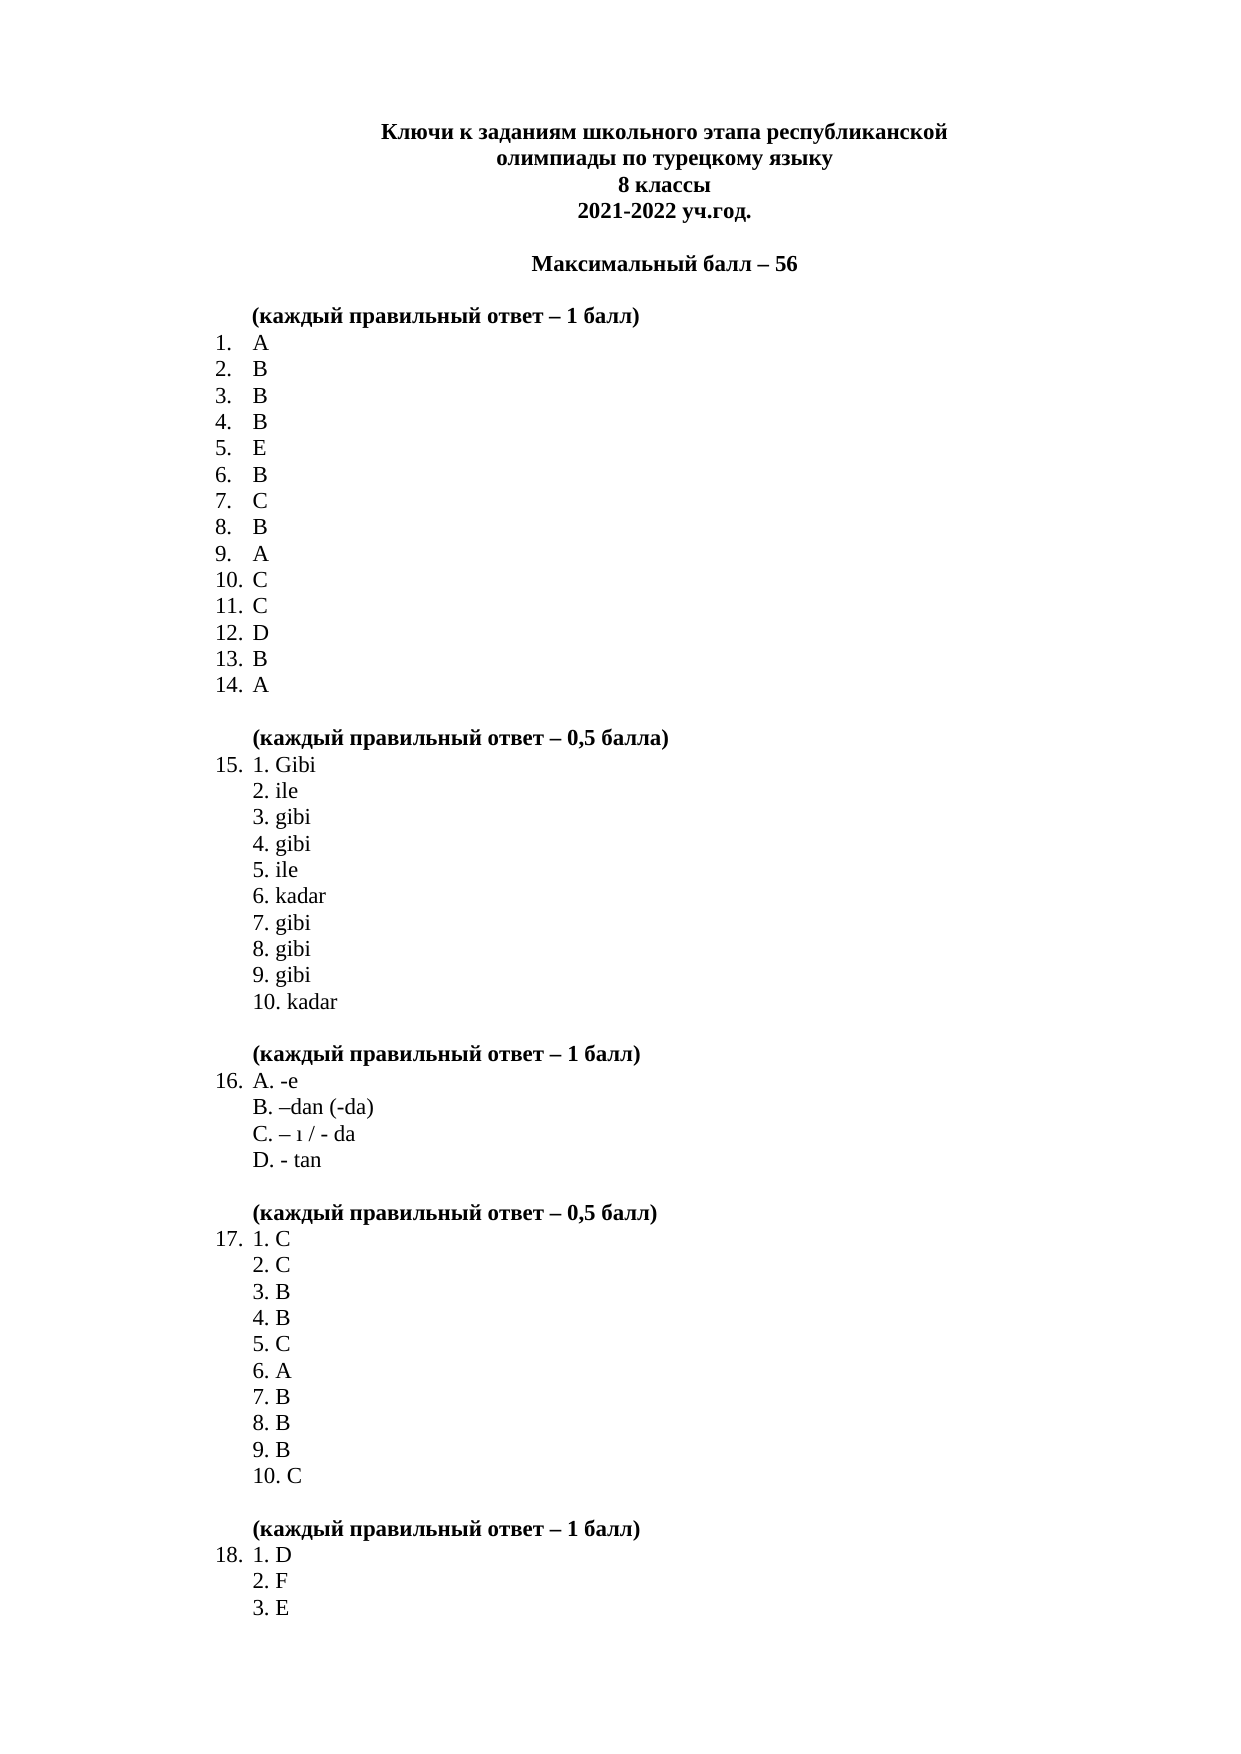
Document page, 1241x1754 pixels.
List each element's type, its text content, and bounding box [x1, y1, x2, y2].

list 1. C [215, 1225, 1152, 1251]
list (каждый правильный ответ – 1 балл) [252, 1041, 1152, 1067]
list 2. C [252, 1251, 1152, 1278]
list B. –dan (-da) [252, 1093, 1152, 1119]
text 9. gibi [252, 961, 1152, 988]
list C [215, 487, 1152, 513]
text 8 классы [177, 171, 1152, 197]
list B [215, 355, 1152, 382]
list C [215, 592, 1152, 619]
list A [215, 329, 1152, 355]
list B [215, 645, 1152, 672]
text олимпиады по турецкому языку [177, 144, 1152, 171]
text 5. ile [252, 856, 1152, 882]
list 3. E [252, 1594, 1152, 1620]
list 9. B [252, 1436, 1152, 1462]
text Ключи к заданиям школьного этапа республиканской [177, 118, 1152, 144]
list 10. C [252, 1462, 1152, 1488]
text 2021-2022 уч.год. [177, 197, 1152, 223]
list 4. B [252, 1304, 1152, 1330]
text 6. kadar [252, 882, 1152, 909]
list 2. F [252, 1568, 1152, 1594]
list A [215, 672, 1152, 698]
list 1. D [215, 1541, 1152, 1568]
list B [215, 513, 1152, 540]
text 2. ile [252, 777, 1152, 803]
list (каждый правильный ответ – 0,5 балл) [252, 1199, 1152, 1225]
list 6. A [252, 1357, 1152, 1383]
list 8. B [252, 1409, 1152, 1436]
text 7. gibi [252, 909, 1152, 935]
text (каждый правильный ответ – 1 балл) [177, 303, 1152, 329]
list 1. Gibi [215, 751, 1152, 777]
list (каждый правильный ответ – 1 балл) [252, 1515, 1152, 1541]
list A [215, 540, 1152, 566]
list 5. C [252, 1330, 1152, 1357]
list (каждый правильный ответ – 0,5 балла) [252, 724, 1152, 751]
list 3. B [252, 1278, 1152, 1304]
list C. – ı / - da [252, 1119, 1152, 1146]
list B [215, 382, 1152, 408]
list 7. B [252, 1383, 1152, 1409]
text 10. kadar [252, 988, 1152, 1014]
text 8. gibi [252, 935, 1152, 961]
text 3. gibi [252, 803, 1152, 830]
list A. -e [215, 1067, 1152, 1093]
list D. - tan [252, 1146, 1152, 1172]
list D [215, 619, 1152, 645]
text 4. gibi [252, 830, 1152, 856]
list B [215, 461, 1152, 487]
text Максимальный балл – 56 [177, 250, 1152, 276]
list B [215, 408, 1152, 434]
list E [215, 434, 1152, 461]
list C [215, 566, 1152, 592]
